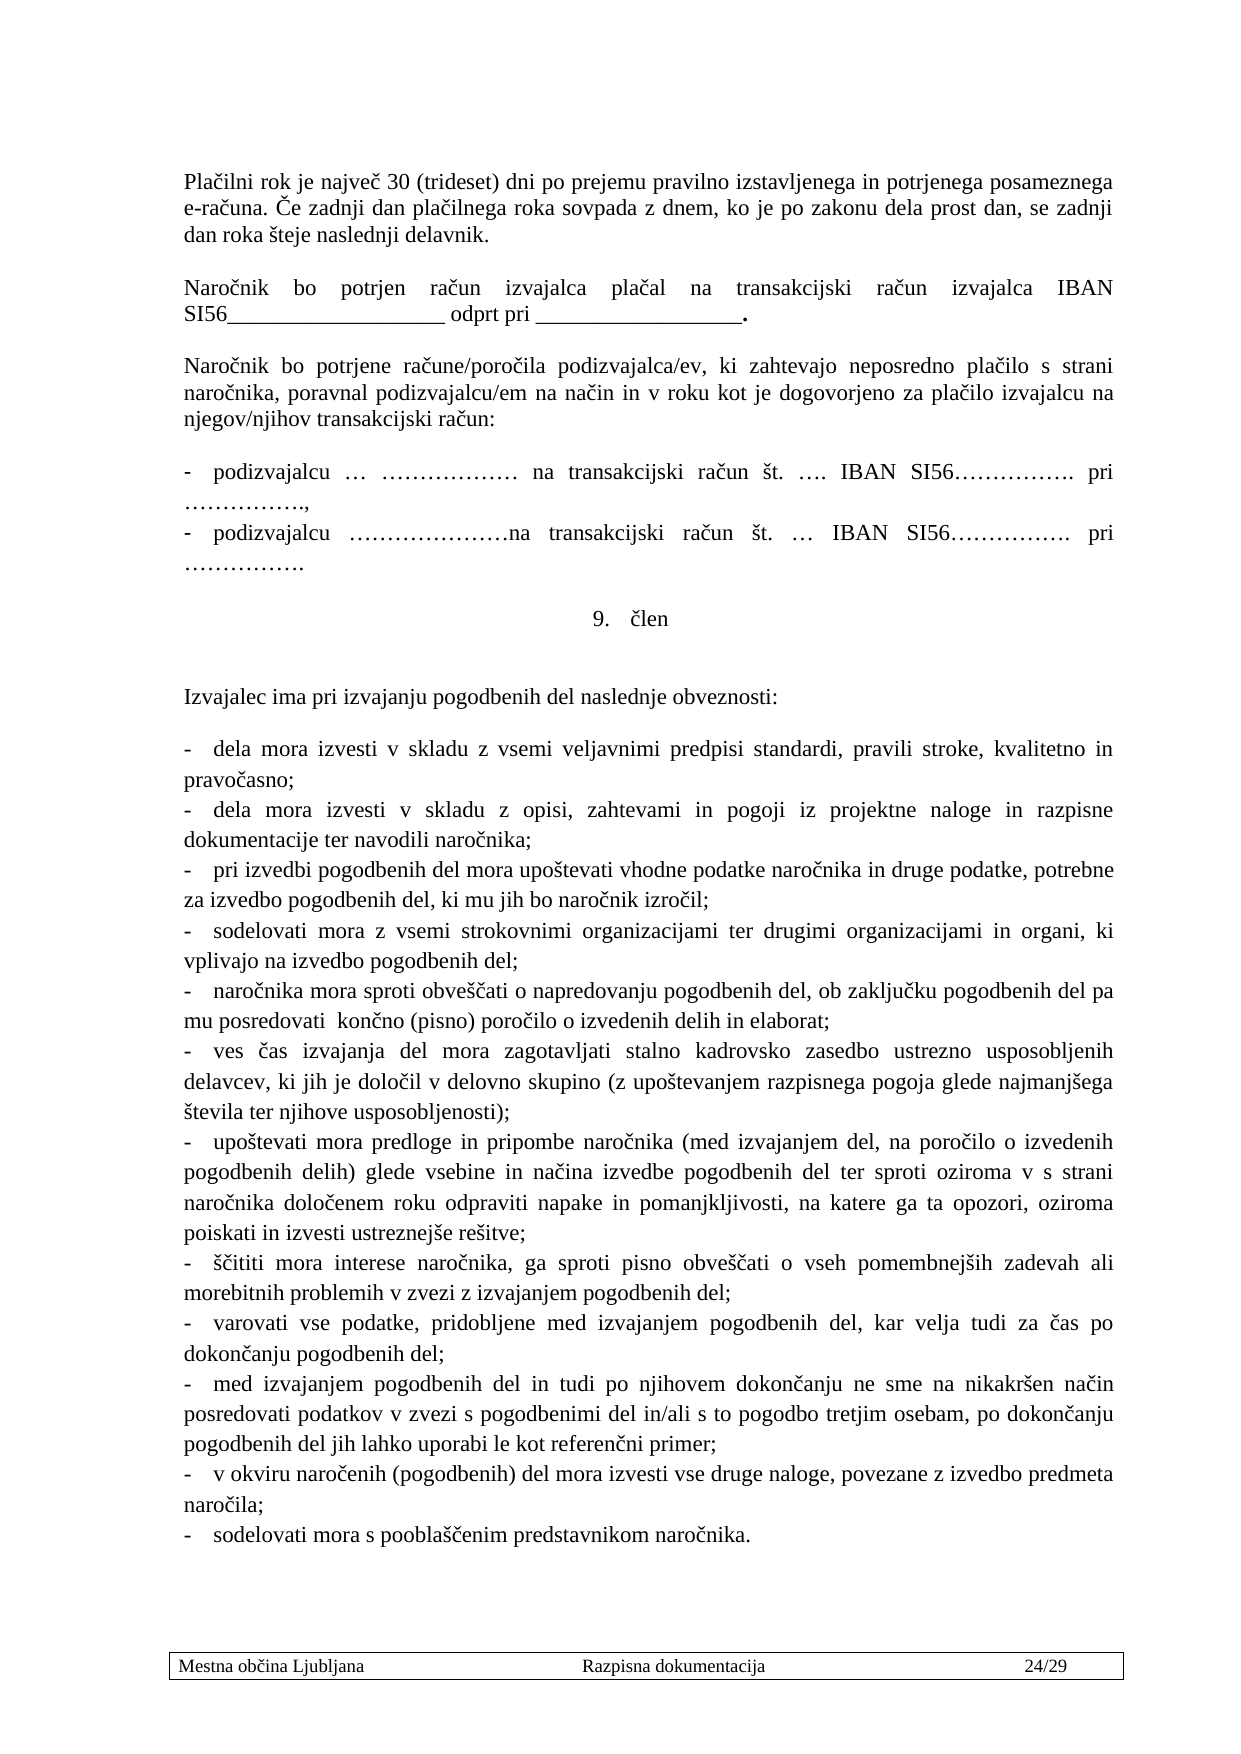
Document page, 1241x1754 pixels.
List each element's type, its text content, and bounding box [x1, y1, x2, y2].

text Naročnik bo potrjene račune/poročila podizvajalca/ev, ki zahtevajo neposredno plačilo s strani naročnika, poravnal podizvajalcu/em na način in v roku kot je dogovorjeno za plačilo izvajalcu na njegov/njihov transakcijski račun: [184, 353, 1115, 432]
list varovati vse podatke, pridobljene med izvajanjem pogodbenih del, kar velja tudi za čas po dokončanju pogodbenih del; [184, 1309, 1115, 1366]
list dela mora izvesti v skladu z vsemi veljavnimi predpisi standardi, pravili stroke, kvalitetno in pravočasno; [184, 736, 1115, 792]
list ščititi mora interese naročnika, ga sproti pisno obveščati o vseh pomembnejših zadevah ali morebitnih problemih v zvezi z izvajanjem pogodbenih del; [184, 1249, 1115, 1306]
text Plačilni rok je največ 30 (trideset) dni po prejemu pravilno izstavljenega in potrjenega posameznega e-računa. Če zadnji dan plačilnega roka sovpada z dnem, ko je po zakonu dela prost dan, se zadnji dan roka šteje naslednji delavnik. [184, 168, 1115, 247]
list pri izvedbi pogodbenih del mora upoštevati vhodne podatke naročnika in druge podatke, potrebne za izvedbo pogodbenih del, ki mu jih bo naročnik izročil; [184, 856, 1115, 913]
list člen [146, 605, 1115, 632]
list med izvajanjem pogodbenih del in tudi po njihovem dokončanju ne sme na nikakršen način posredovati podatkov v zvezi s pogodbenimi del in/ali s to pogodbo tretjim osebam, po dokončanju pogodbenih del jih lahko uporabi le kot referenčni primer; [184, 1370, 1115, 1457]
text Naročnik bo potrjen račun izvajalca plačal na transakcijski račun izvajalca IBAN SI56___________________ odprt pri __________________. [184, 273, 1115, 326]
list upoštevati mora predloge in pripombe naročnika (med izvajanjem del, na poročilo o izvedenih pogodbenih delih) glede vsebine in načina izvedbe pogodbenih del ter sproti oziroma v s strani naročnika določenem roku odpraviti napake in pomanjkljivosti, na katere ga ta opozori, oziroma poiskati in izvesti ustreznejše rešitve; [184, 1128, 1115, 1245]
list dela mora izvesti v skladu z opisi, zahtevami in pogoji iz projektne naloge in razpisne dokumentacije ter navodili naročnika; [184, 796, 1115, 852]
list v okviru naročenih (pogodbenih) del mora izvesti vse druge naloge, povezane z izvedbo predmeta naročila; [184, 1461, 1115, 1517]
list ves čas izvajanja del mora zagotavljati stalno kadrovsko zasedbo ustrezno usposobljenih delavcev, ki jih je določil v delovno skupino (z upoštevanjem razpisnega pogoja glede najmanjšega števila ter njihove usposobljenosti); [184, 1038, 1115, 1124]
text Izvajalec ima pri izvajanju pogodbenih del naslednje obveznosti: [184, 683, 1115, 709]
list podizvajalcu …………………na transakcijski račun št. … IBAN SI56……………. pri ……………. [184, 518, 1115, 575]
list podizvajalcu … ……………… na transakcijski račun št. …. IBAN SI56……………. pri ……………., [184, 458, 1115, 515]
list sodelovati mora z vsemi strokovnimi organizacijami ter drugimi organizacijami in organi, ki vplivajo na izvedbo pogodbenih del; [184, 917, 1115, 973]
list sodelovati mora s pooblaščenim predstavnikom naročnika. [184, 1521, 1115, 1547]
list naročnika mora sproti obveščati o napredovanju pogodbenih del, ob zaključku pogodbenih del pa mu posredovati končno (pisno) poročilo o izvedenih delih in elaborat; [184, 977, 1115, 1034]
